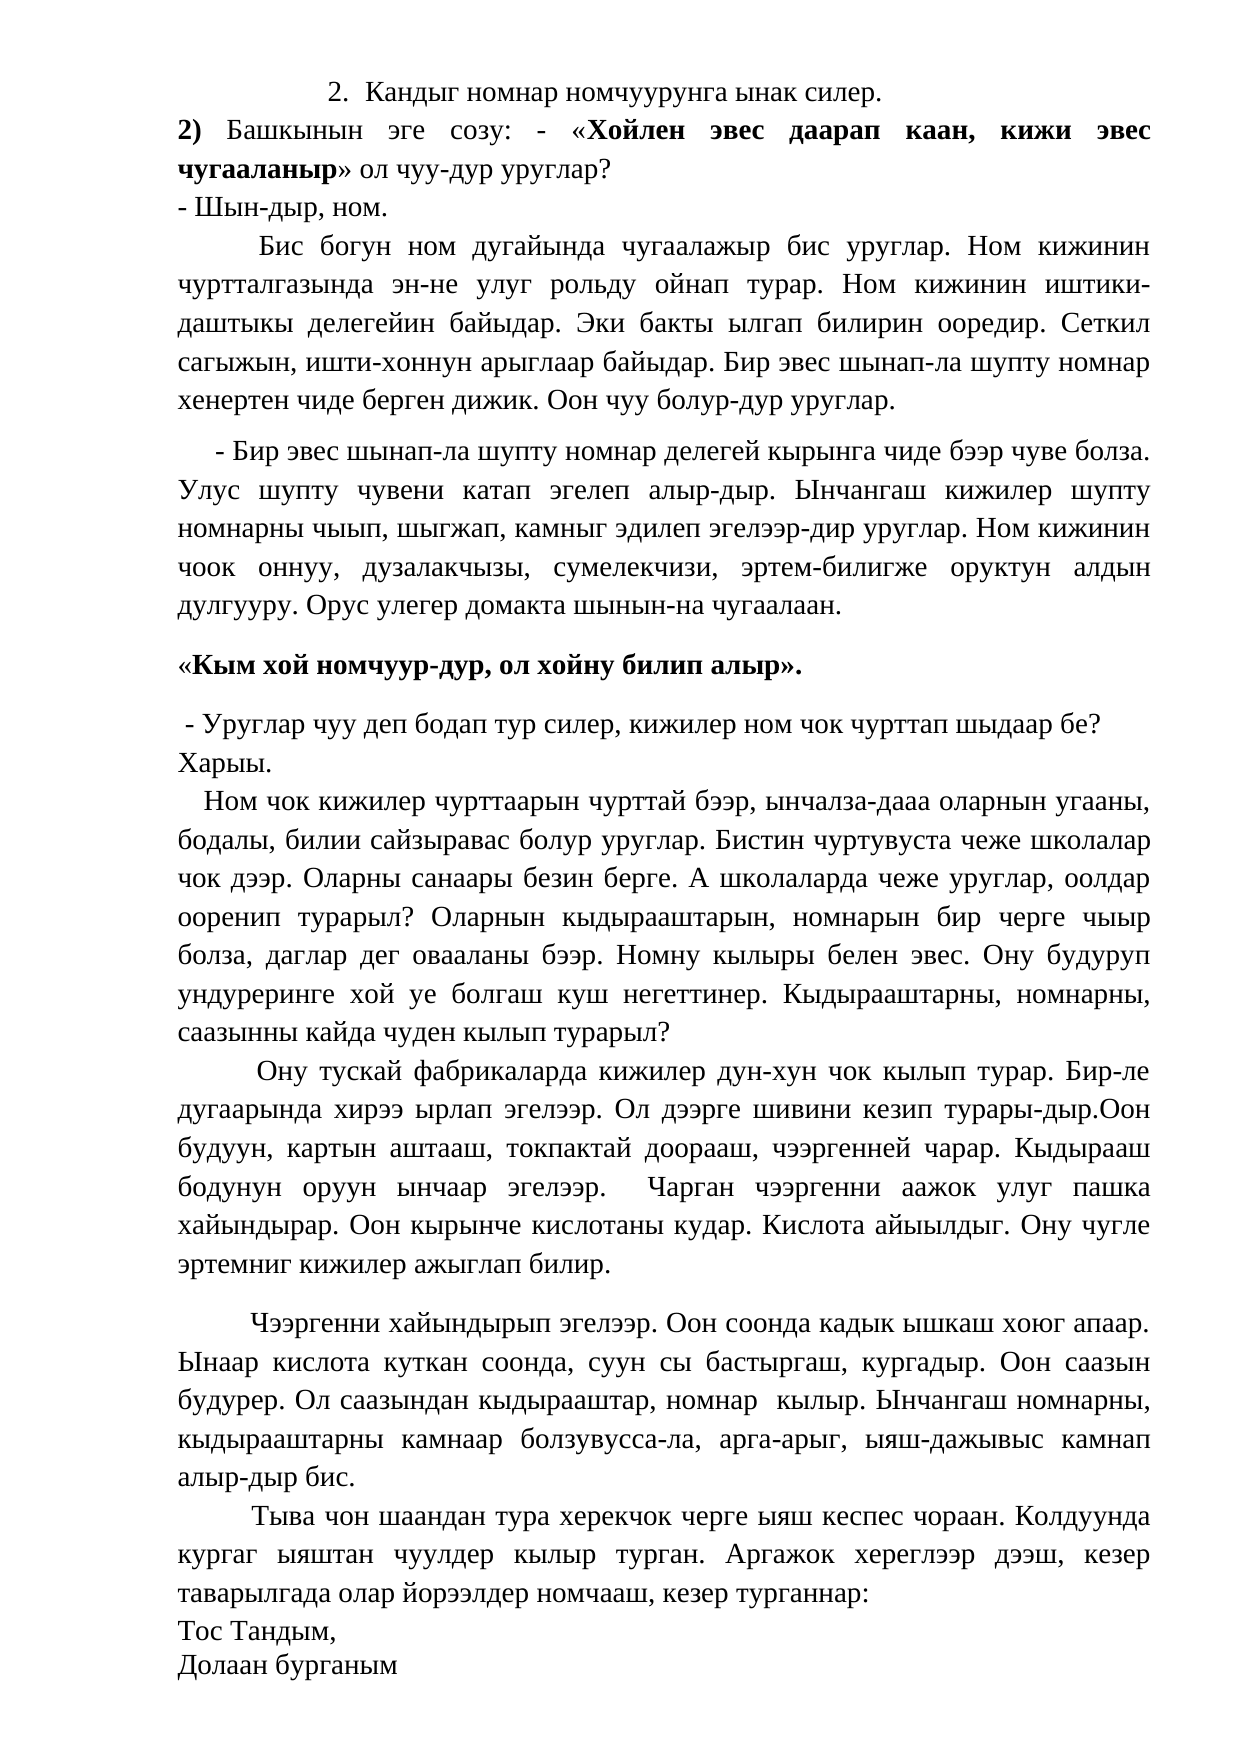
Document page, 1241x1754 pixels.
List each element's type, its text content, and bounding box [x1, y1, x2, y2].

text Тос Тандым, [177, 1613, 1152, 1647]
text Чээргенни хайындырып эгелээр. Оон соонда кадык ышкаш хоюг апаар. Ынаар кислота куткан соонда, суун сы бастыргаш, кургадыр. Оон саазын будурер. Ол саазындан кыдырааштар, номнар кылыр. Ынчангаш номнарны, кыдырааштарны камнаар болзувусса-ла, арга-арыг, ыяш-дажывыс камнап алыр-дыр бис. [177, 1305, 1152, 1493]
list Кандыг номнар номчуурунга ынак силер. [327, 74, 1152, 107]
text - Уруглар чуу деп бодап тур силер, кижилер ном чок чурттап шыдаар бе? [177, 706, 1152, 740]
text «Кым хой номчуур-дур, ол хойну билип алыр». [177, 647, 1152, 680]
text - Шын-дыр, ном. [177, 189, 1152, 223]
text Бис богун ном дугайында чугаалажыр бис уруглар. Ном кижинин чуртталгазында эн-не улуг рольду ойнап турар. Ном кижинин иштики-даштыкы делегейин байыдар. Эки бакты ылгап билирин ооредир. Сеткил сагыжын, ишти-хоннун арыглаар байыдар. Бир эвес шынап-ла шупту номнар хенертен чиде берген дижик. Оон чуу болур-дур уруглар. [177, 228, 1152, 416]
text Харыы. [177, 745, 1152, 778]
text Ном чок кижилер чурттаарын чурттай бээр, ынчалза-дааа оларнын угааны, бодалы, билии сайзыравас болур уруглар. Бистин чуртувуста чеже школалар чок дээр. Оларны санаары безин берге. А школаларда чеже уруглар, оолдар ооренип турарыл? Оларнын кыдырааштарын, номнарын бир черге чыыр болза, даглар дег овааланы бээр. Номну кылыры белен эвес. Ону будуруп ундуреринге хой уе болгаш куш негеттинер. Кыдырааштарны, номнарны, саазынны кайда чуден кылып турарыл? [177, 783, 1152, 1048]
text Ону тускай фабрикаларда кижилер дун-хун чок кылып турар. Бир-ле дугаарында хирээ ырлап эгелээр. Ол дээрге шивини кезип турары-дыр.Оон будуун, картын аштааш, токпактай доорааш, чээргенней чарар. Кыдырааш бодунун оруун ынчаар эгелээр. Чарган чээргенни аажок улуг пашка хайындырар. Оон кырынче кислотаны кудар. Кислота айыылдыг. Ону чугле эртемниг кижилер ажыглап билир. [177, 1053, 1152, 1279]
text - Бир эвес шынап-ла шупту номнар делегей кырынга чиде бээр чуве болза. Улус шупту чувени катап эгелеп алыр-дыр. Ынчангаш кижилер шупту номнарны чыып, шыгжап, камныг эдилеп эгелээр-дир уруглар. Ном кижинин чоок оннуу, дузалакчызы, сумелекчизи, эртем-билигже оруктун алдын дулгууру. Орус улегер домакта шынын-на чугаалаан. [177, 433, 1152, 621]
text Тыва чон шаандан тура херекчок черге ыяш кеспес чораан. Колдуунда кургаг ыяштан чуулдер кылыр турган. Аргажок хереглээр дээш, кезер таварылгада олар йорээлдер номчааш, кезер турганнар: [177, 1498, 1152, 1608]
text 2) Башкынын эге созу: - «Хойлен эвес даарап каан, кижи эвес чугааланыр» ол чуу-дур уруглар? [177, 112, 1152, 184]
text Долаан бурганым [177, 1647, 1152, 1681]
